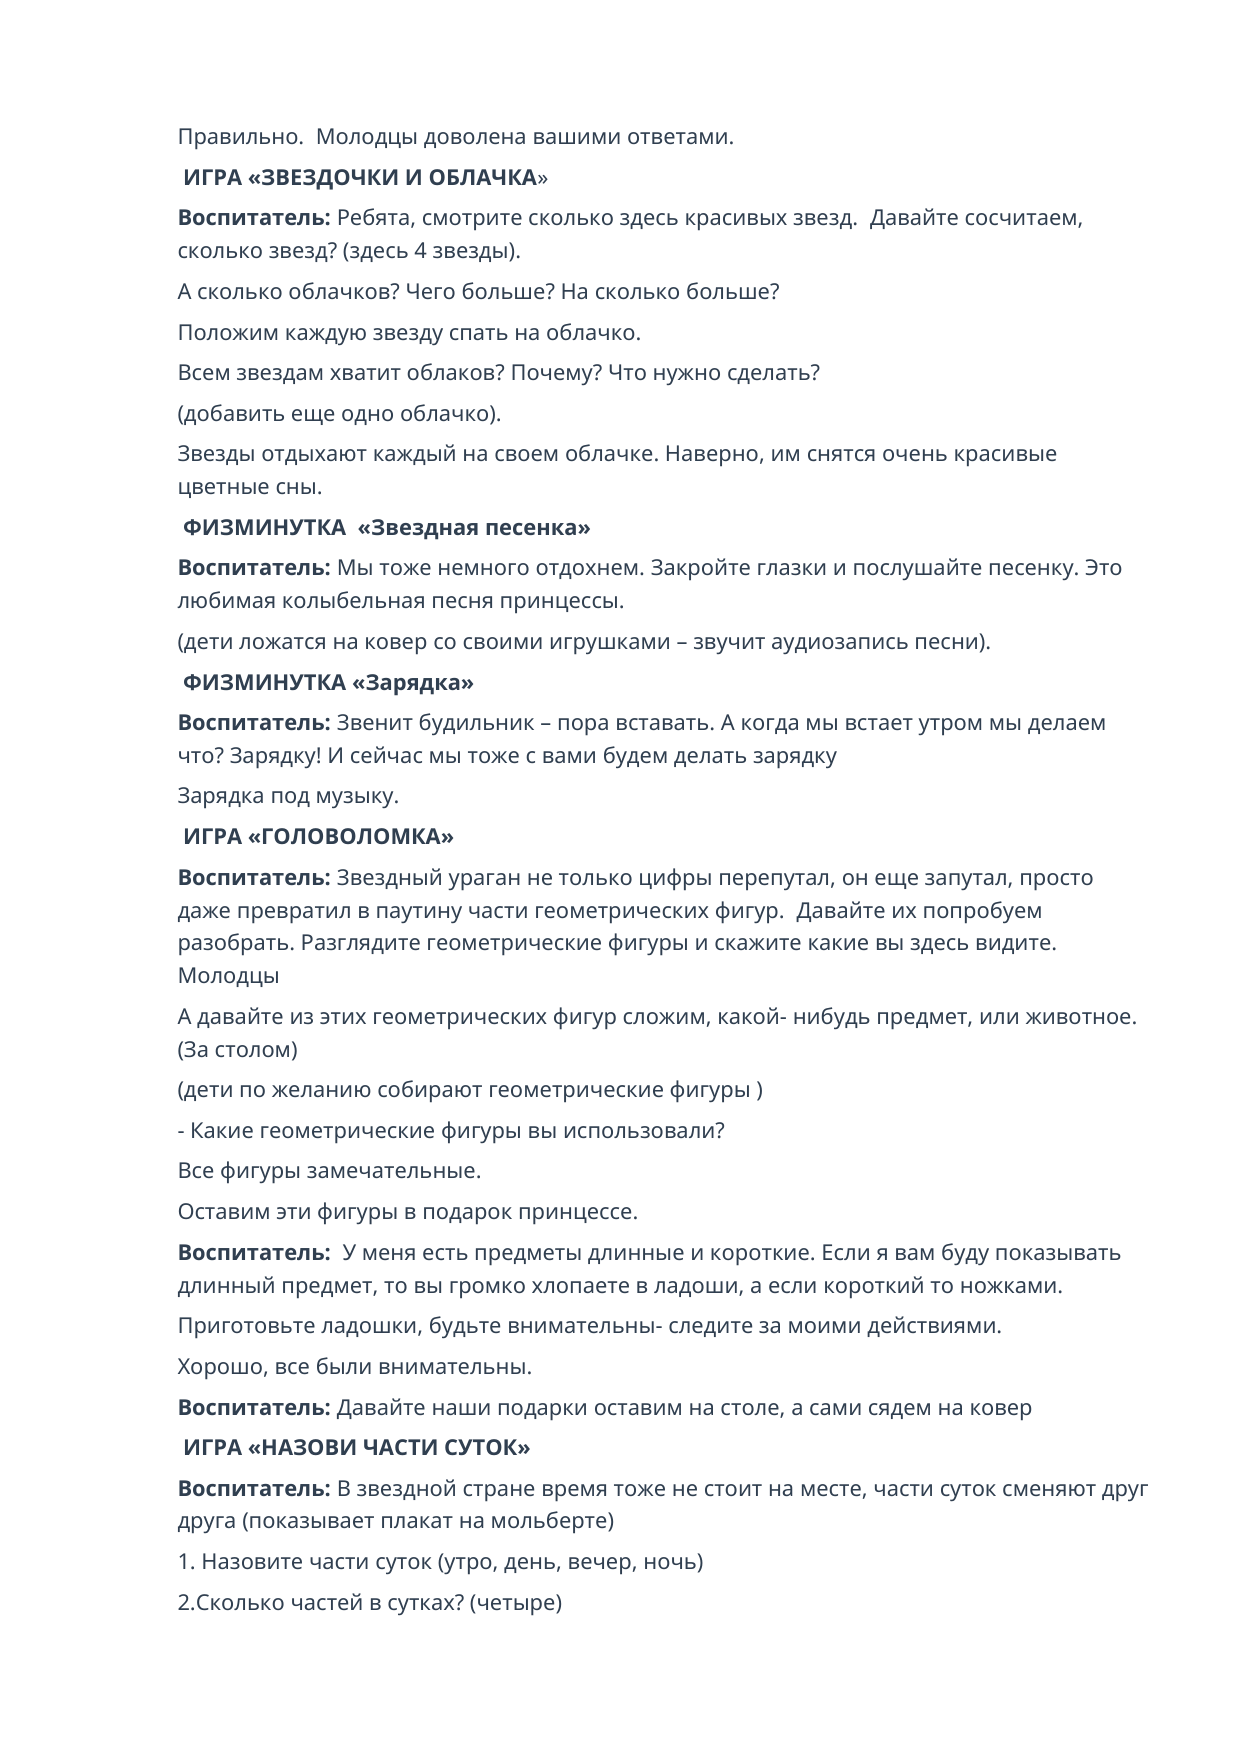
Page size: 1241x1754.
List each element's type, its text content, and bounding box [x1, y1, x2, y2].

text - Какие геометрические фигуры вы использовали? [177, 1112, 1152, 1145]
text А сколько облачков? Чего больше? На сколько больше? [177, 273, 1152, 306]
text Воспитатель: Ребята, смотрите сколько здесь красивых звезд. Давайте сосчитаем, сколько звезд? (здесь 4 звезды). [177, 199, 1152, 265]
text Воспитатель: Звездный ураган не только цифры перепутал, он еще запутал, просто даже превратил в паутину части геометрических фигур. Давайте их попробуем разобрать. Разглядите геометрические фигуры и скажите какие вы здесь видите. Молодцы [177, 859, 1152, 990]
text Всем звездам хватит облаков? Почему? Что нужно сделать? [177, 354, 1152, 387]
text Воспитатель: Давайте наши подарки оставим на столе, а сами сядем на ковер [177, 1388, 1152, 1421]
text (дети ложатся на ковер со своими игрушками – звучит аудиозапись песни). [177, 623, 1152, 656]
text ИГРА «ГОЛОВОЛОМКА» [177, 818, 1152, 851]
text Воспитатель: В звездной стране время тоже не стоит на месте, части суток сменяют друг друга (показывает плакат на мольберте) [177, 1470, 1152, 1535]
text Зарядка под музыку. [177, 777, 1152, 810]
text Все фигуры замечательные. [177, 1152, 1152, 1185]
text Положим каждую звезду спать на облачко. [177, 313, 1152, 346]
text Звезды отдыхают каждый на своем облачке. Наверно, им снятся очень красивые цветные сны. [177, 435, 1152, 501]
text Воспитатель: У меня есть предметы длинные и короткие. Если я вам буду показывать длинный предмет, то вы громко хлопаете в ладоши, а если короткий то ножками. [177, 1234, 1152, 1299]
text Воспитатель: Мы тоже немного отдохнем. Закройте глазки и послушайте песенку. Это любимая колыбельная песня принцессы. [177, 549, 1152, 615]
text Хорошо, все были внимательны. [177, 1348, 1152, 1381]
text Оставим эти фигуры в подарок принцессе. [177, 1193, 1152, 1226]
text ИГРА «НАЗОВИ ЧАСТИ СУТОК» [177, 1429, 1152, 1462]
text ИГРА «ЗВЕЗДОЧКИ И ОБЛАЧКА» [177, 159, 1152, 192]
text 1. Назовите части суток (утро, день, вечер, ночь) [177, 1543, 1152, 1576]
text ФИЗМИНУТКА «Звездная песенка» [177, 509, 1152, 542]
text Воспитатель: Звенит будильник – пора вставать. А когда мы встает утром мы делаем что? Зарядку! И сейчас мы тоже с вами будем делать зарядку [177, 704, 1152, 770]
text Правильно. Молодцы доволена вашими ответами. [177, 118, 1152, 151]
text ФИЗМИНУТКА «Зарядка» [177, 663, 1152, 696]
text (дети по желанию собирают геометрические фигуры ) [177, 1071, 1152, 1104]
text Приготовьте ладошки, будьте внимательны- следите за моими действиями. [177, 1307, 1152, 1340]
text А давайте из этих геометрических фигур сложим, какой- нибудь предмет, или животное. (За столом) [177, 998, 1152, 1063]
text 2.Сколько частей в сутках? (четыре) [177, 1584, 1152, 1617]
text (добавить еще одно облачко). [177, 395, 1152, 427]
